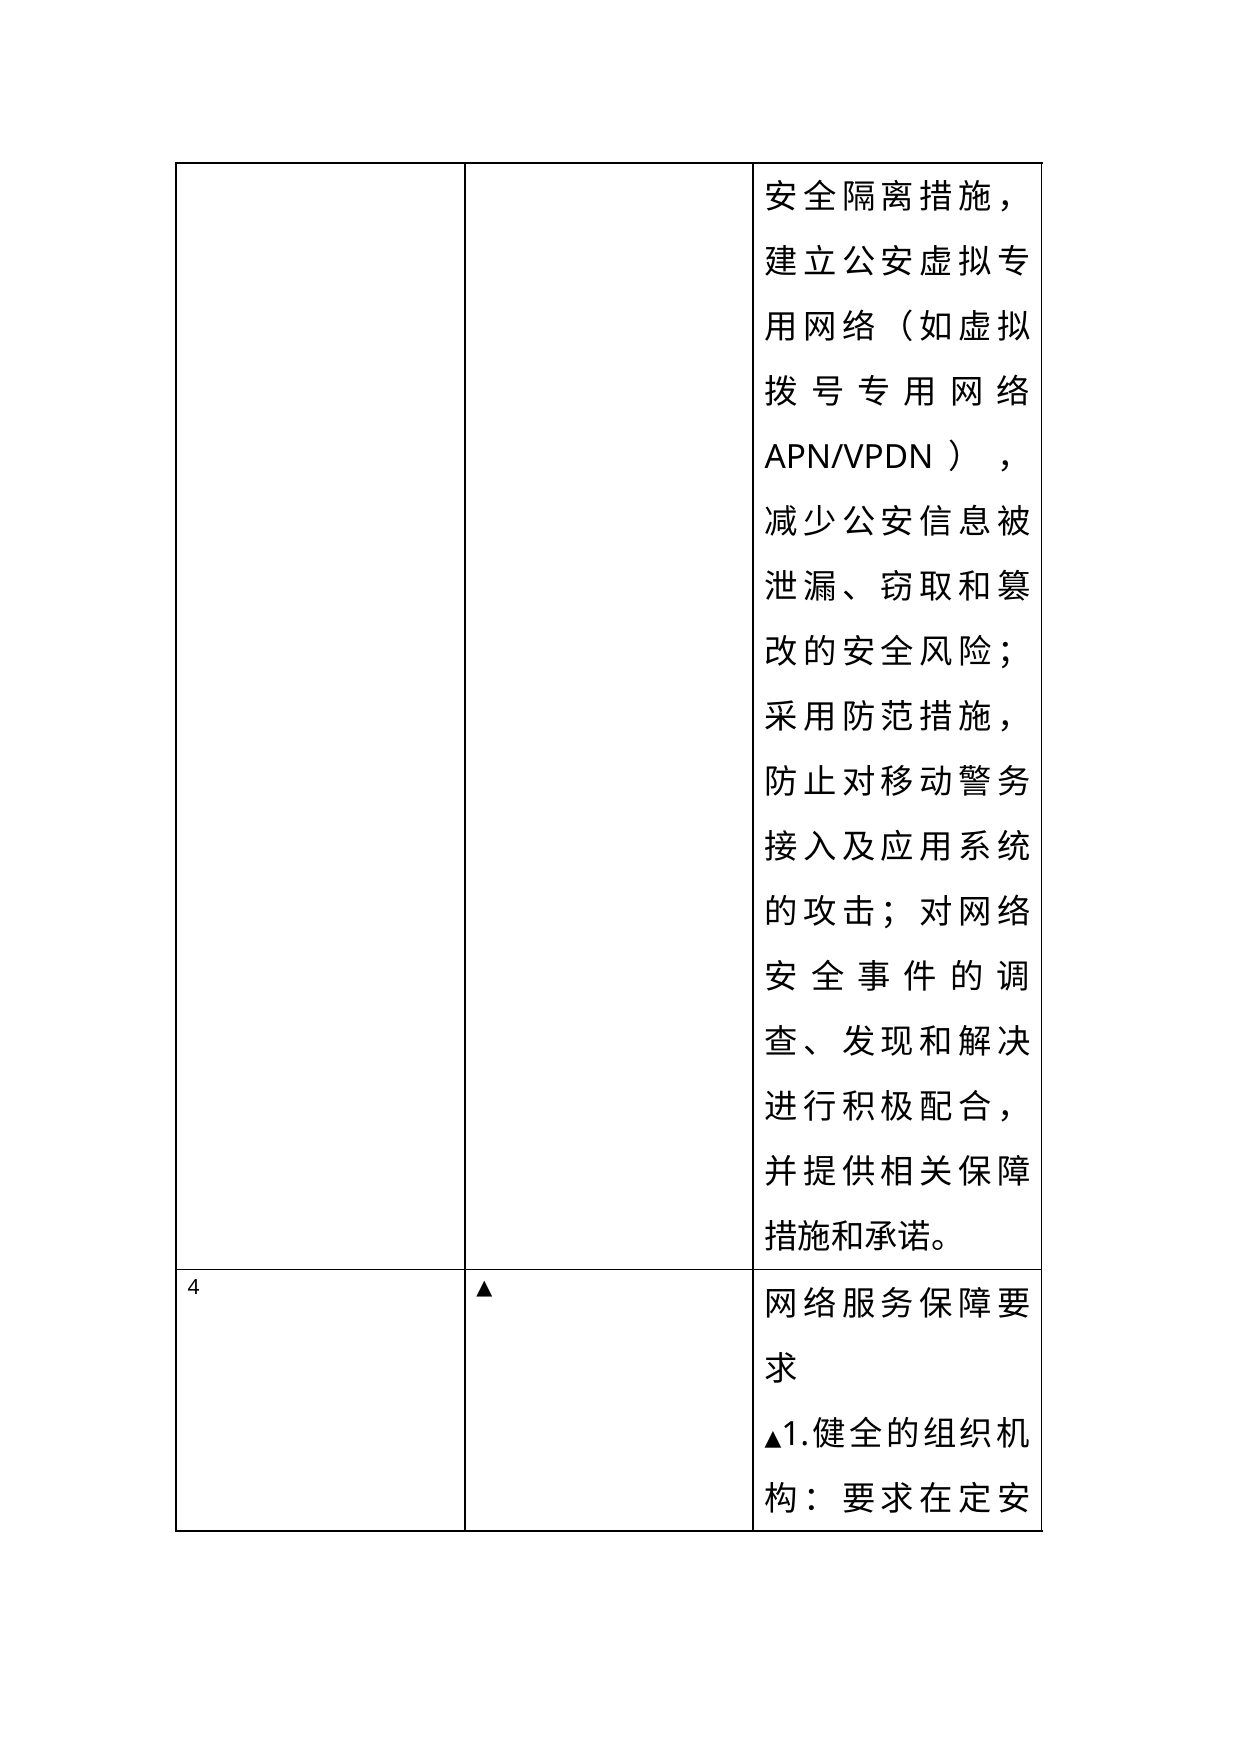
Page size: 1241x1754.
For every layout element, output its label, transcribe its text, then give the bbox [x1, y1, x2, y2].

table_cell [754, 1270, 1041, 1530]
table_cell ▲ [466, 1270, 752, 1530]
table_cell 3 [177, 164, 464, 1268]
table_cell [754, 164, 1041, 1268]
table_cell ▲ [466, 164, 752, 1268]
table_cell 4 [177, 1270, 464, 1530]
